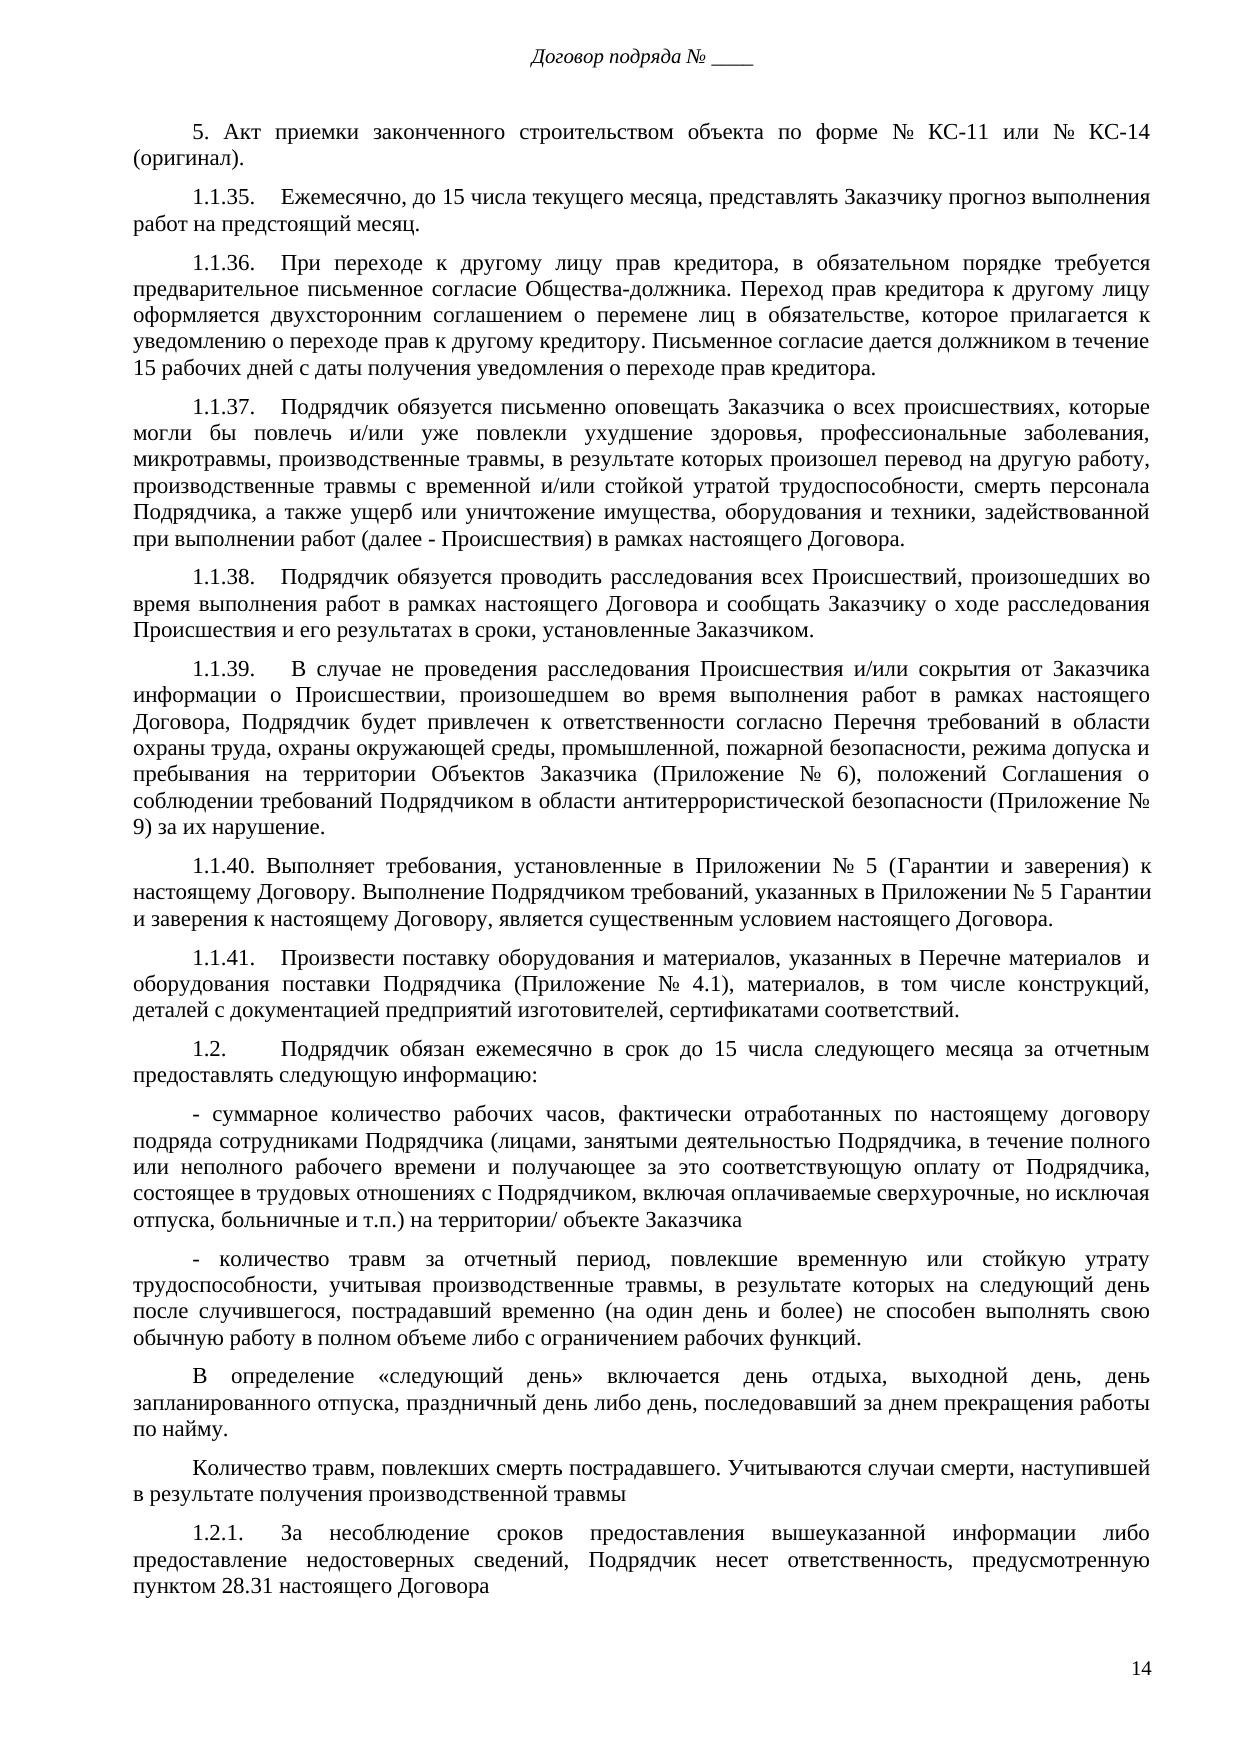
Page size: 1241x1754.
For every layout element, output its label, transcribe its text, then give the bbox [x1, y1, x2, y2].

text Произвести поставку оборудования и материалов, указанных в Перечне материалов и оборудования поставки Подрядчика (Приложение № 4.1), материалов, в том числе конструкций, деталей с документацией предприятий изготовителей, сертификатами соответствий. [133, 943, 1152, 1023]
text Ежемесячно, до 15 числа текущего месяца, представлять Заказчику прогноз выполнения работ на предстоящий месяц. [133, 183, 1152, 236]
text Выполняет требования, установленные в Приложении № 5 (Гарантии и заверения) к настоящему Договору. Выполнение Подрядчиком требований, указанных в Приложении № 5 Гарантии и заверения к настоящему Договору, является существенным условием настоящего Договора. [133, 852, 1152, 931]
list - количество травм за отчетный период, повлекшие временную или стойкую утрату трудоспособности, учитывая производственные травмы, в результате которых на следующий день после случившегося, пострадавший временно (на один день и более) не способен выполнять свою обычную работу в полном объеме либо с ограничением рабочих функций. [133, 1244, 1152, 1350]
text В определение «следующий день» включается день отдыха, выходной день, день запланированного отпуска, праздничный день либо день, последовавший за днем прекращения работы по найму. [133, 1362, 1152, 1442]
text В случае не проведения расследования Происшествия и/или сокрытия от Заказчика информации о Происшествии, произошедшем во время выполнения работ в рамках настоящего Договора, Подрядчик будет привлечен к ответственности согласно Перечня требований в области охраны труда, охраны окружающей среды, промышленной, пожарной безопасности, режима допуска и пребывания на территории Объектов Заказчика (Приложение № 6), положений Соглашения о соблюдении требований Подрядчиком в области антитеррористической безопасности (Приложение № 9) за их нарушение. [133, 655, 1152, 839]
list - суммарное количество рабочих часов, фактически отработанных по настоящему договору подряда сотрудниками Подрядчика (лицами, занятыми деятельностью Подрядчика, в течение полного или неполного рабочего времени и получающее за это соответствующую оплату от Подрядчика, состоящее в трудовых отношениях с Подрядчиком, включая оплачиваемые сверхурочные, но исключая отпуска, больничные и т.п.) на территории/ объекте Заказчика [133, 1100, 1152, 1232]
text За несоблюдение сроков предоставления вышеуказанной информации либо предоставление недостоверных сведений, Подрядчик несет ответственность, предусмотренную пунктом 28.31 настоящего Договора [133, 1519, 1152, 1598]
text При переходе к другому лицу прав кредитора, в обязательном порядке требуется предварительное письменное согласие Общества-должника. Переход прав кредитора к другому лицу оформляется двухсторонним соглашением о перемене лиц в обязательстве, которое прилагается к уведомлению о переходе прав к другому кредитору. Письменное согласие дается должником в течение 15 рабочих дней с даты получения уведомления о переходе прав кредитора. [133, 248, 1152, 380]
text Подрядчик обязуется проводить расследования всех Происшествий, произошедших во время выполнения работ в рамках настоящего Договора и сообщать Заказчику о ходе расследования Происшествия и его результатах в сроки, установленные Заказчиком. [133, 563, 1152, 642]
text Подрядчик обязан ежемесячно в срок до 15 числа следующего месяца за отчетным предоставлять следующую информацию: [133, 1035, 1152, 1088]
list Количество травм, повлекших смерть пострадавшего. Учитываются случаи смерти, наступившей в результате получения производственной травмы [133, 1454, 1152, 1507]
text Подрядчик обязуется письменно оповещать Заказчика о всех происшествиях, которые могли бы повлечь и/или уже повлекли ухудшение здоровья, профессиональные заболевания, микротравмы, производственные травмы, в результате которых произошел перевод на другую работу, производственные травмы с временной и/или стойкой утратой трудоспособности, смерть персонала Подрядчика, а также ущерб или уничтожение имущества, оборудования и техники, задействованной при выполнении работ (далее - Происшествия) в рамках настоящего Договора. [133, 393, 1152, 551]
list 5. Акт приемки законченного строительством объекта по форме № КС-11 или № КС-14 (оригинал). [133, 118, 1152, 171]
